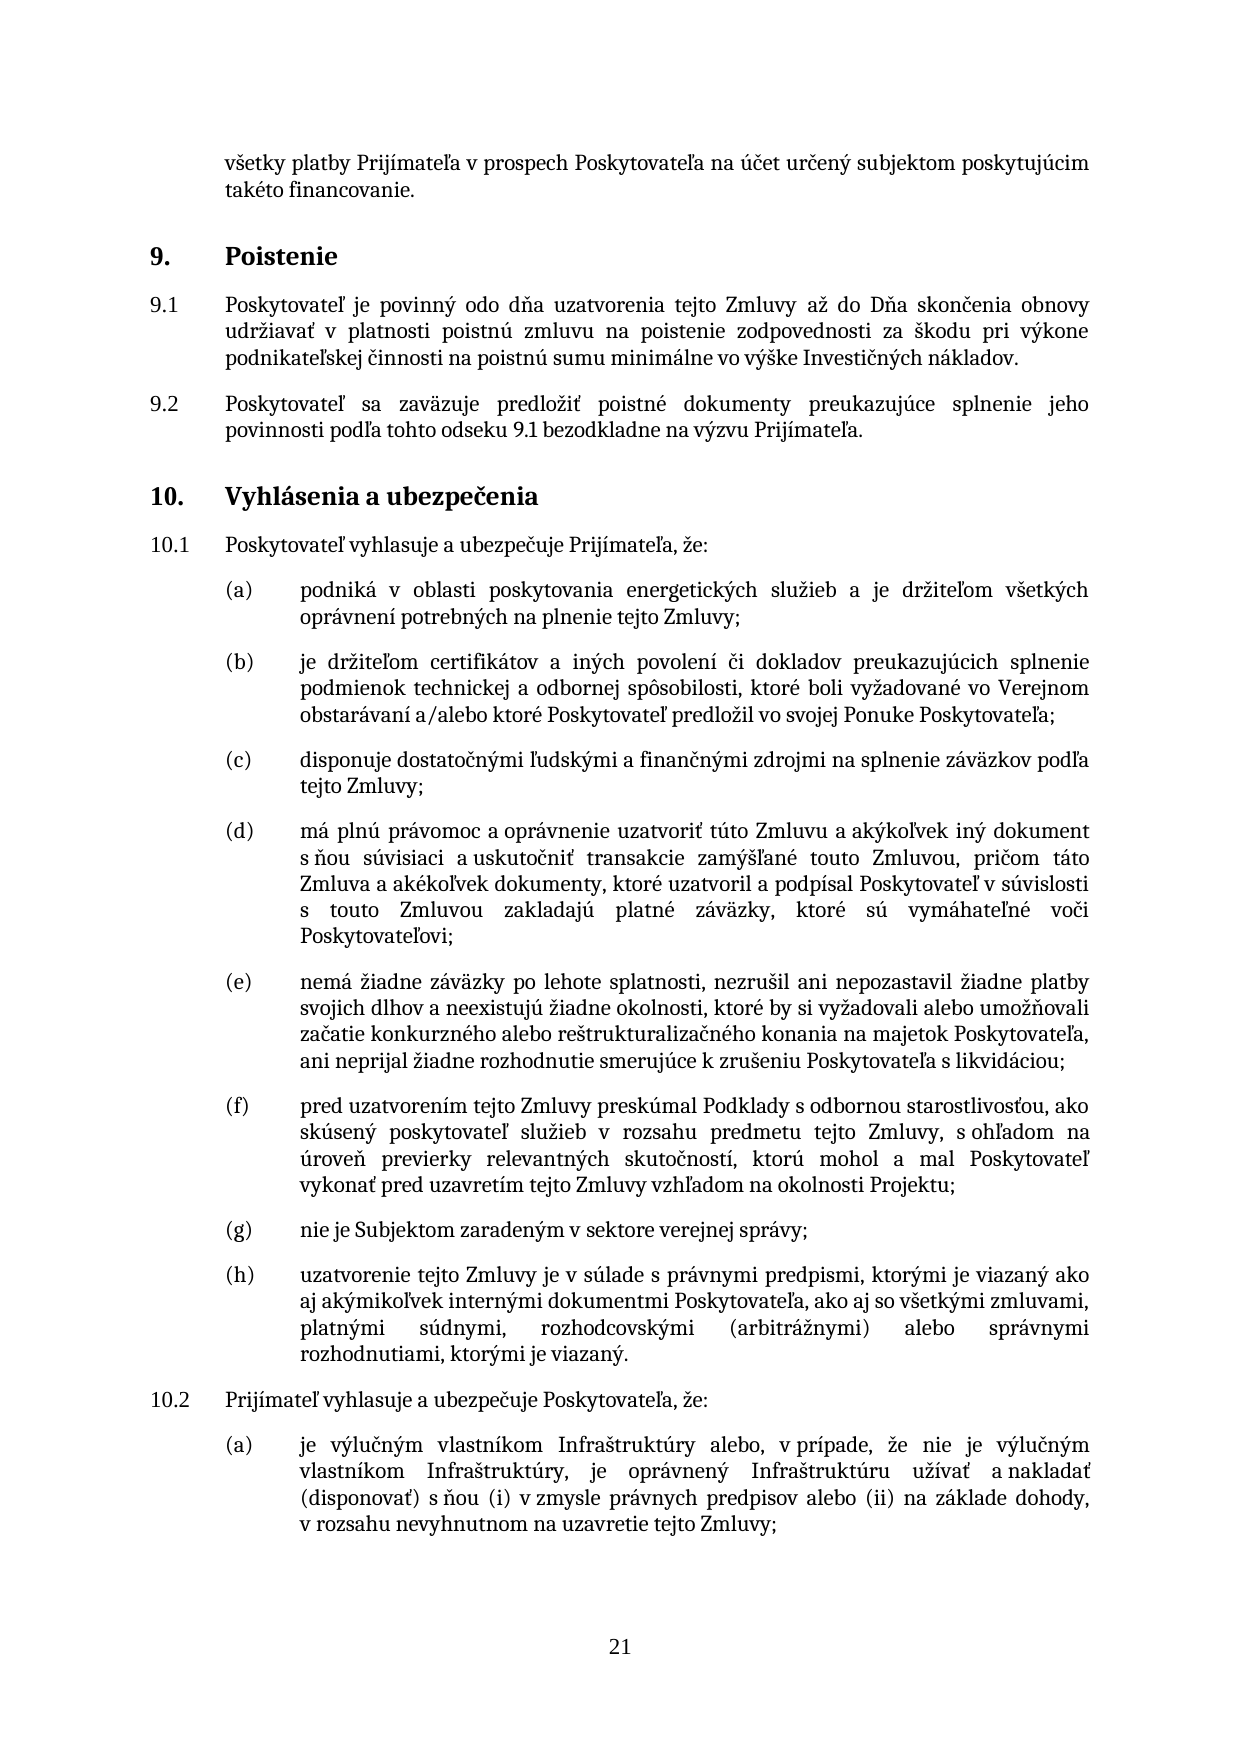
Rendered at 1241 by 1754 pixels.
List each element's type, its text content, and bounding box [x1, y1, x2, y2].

subtitle Prijímateľ vyhlasuje a ubezpečuje Poskytovateľa, že: [150, 1386, 1090, 1413]
subtitle je výlučným vlastníkom Infraštruktúry alebo, v prípade, že nie je výlučným vlastníkom Infraštruktúry, je oprávnený Infraštruktúru užívať a nakladať (disponovať) s ňou (i) v zmysle právnych predpisov alebo (ii) na základe dohody, v rozsahu nevyhnutnom na uzavretie tejto Zmluvy; [225, 1432, 1090, 1537]
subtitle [150, 150, 1090, 203]
subtitle disponuje dostatočnými ľudskými a finančnými zdrojmi na splnenie záväzkov podľa tejto Zmluvy; [225, 746, 1090, 799]
subtitle Poistenie [150, 240, 1090, 272]
subtitle pred uzatvorením tejto Zmluvy preskúmal Podklady s odbornou starostlivosťou, ako skúsený poskytovateľ služieb v rozsahu predmetu tejto Zmluvy, s ohľadom na úroveň previerky relevantných skutočností, ktorú mohol a mal Poskytovateľ vykonať pred uzavretím tejto Zmluvy vzhľadom na okolnosti Projektu; [225, 1093, 1090, 1198]
subtitle nemá žiadne záväzky po lehote splatnosti, nezrušil ani nepozastavil žiadne platby svojich dlhov a neexistujú žiadne okolnosti, ktoré by si vyžadovali alebo umožňovali začatie konkurzného alebo reštrukturalizačného konania na majetok Poskytovateľa, ani neprijal žiadne rozhodnutie smerujúce k zrušeniu Poskytovateľa s likvidáciou; [225, 968, 1090, 1074]
subtitle Poskytovateľ vyhlasuje a ubezpečuje Prijímateľa, že: [150, 531, 1090, 558]
subtitle má plnú právomoc a oprávnenie uzatvoriť túto Zmluvu a akýkoľvek iný dokument s ňou súvisiaci a uskutočniť transakcie zamýšľané touto Zmluvou, pričom táto Zmluva a akékoľvek dokumenty, ktoré uzatvoril a podpísal Poskytovateľ v súvislosti s touto Zmluvou zakladajú platné záväzky, ktoré sú vymáhateľné voči Poskytovateľovi; [225, 818, 1090, 950]
subtitle nie je Subjektom zaradeným v sektore verejnej správy; [225, 1217, 1090, 1243]
subtitle je držiteľom certifikátov a iných povolení či dokladov preukazujúcich splnenie podmienok technickej a odbornej spôsobilosti, ktoré boli vyžadované vo Verejnom obstarávaní a/alebo ktoré Poskytovateľ predložil vo svojej Ponuke Poskytovateľa; [225, 649, 1090, 728]
subtitle Poskytovateľ je povinný odo dňa uzatvorenia tejto Zmluvy až do Dňa skončenia obnovy udržiavať v platnosti poistnú zmluvu na poistenie zodpovednosti za škodu pri výkone podnikateľskej činnosti na poistnú sumu minimálne vo výške Investičných nákladov. [150, 291, 1090, 371]
subtitle podniká v oblasti poskytovania energetických služieb a je držiteľom všetkých oprávnení potrebných na plnenie tejto Zmluvy; [225, 577, 1090, 630]
subtitle Poskytovateľ sa zaväzuje predložiť poistné dokumenty preukazujúce splnenie jeho povinnosti podľa tohto odseku 9.1 bezodkladne na výzvu Prijímateľa. [150, 389, 1090, 443]
subtitle uzatvorenie tejto Zmluvy je v súlade s právnymi predpismi, ktorými je viazaný ako aj akýmikoľvek internými dokumentmi Poskytovateľa, ako aj so všetkými zmluvami, platnými súdnymi, rozhodcovskými (arbitrážnymi) alebo správnymi rozhodnutiami, ktorými je viazaný. [225, 1262, 1090, 1367]
subtitle Vyhlásenia a ubezpečenia [150, 481, 1090, 513]
